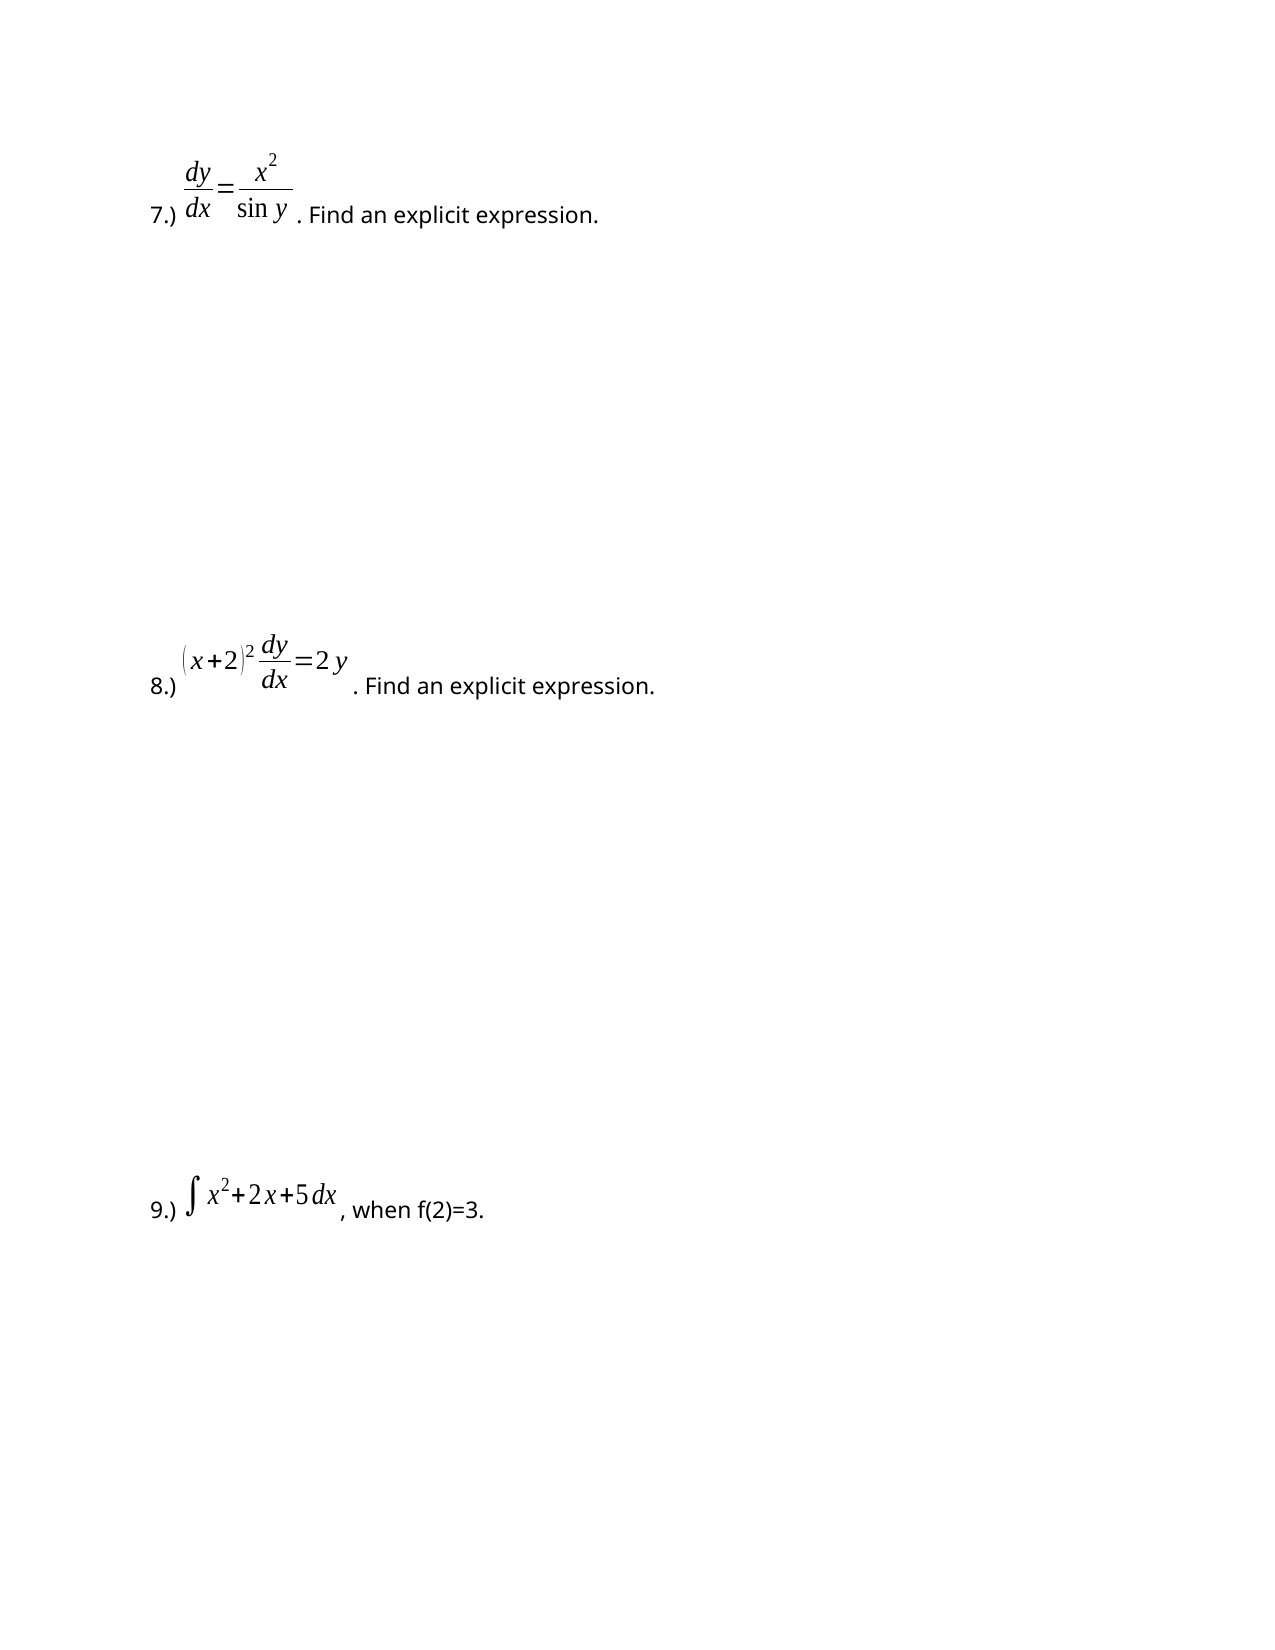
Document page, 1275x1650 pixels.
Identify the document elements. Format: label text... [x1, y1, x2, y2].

text 8.) . Find an explicit expression. [150, 630, 1125, 701]
text 7.) . Find an explicit expression. [150, 150, 1125, 230]
text 9.) , when f(2)=3. [150, 1173, 1125, 1225]
